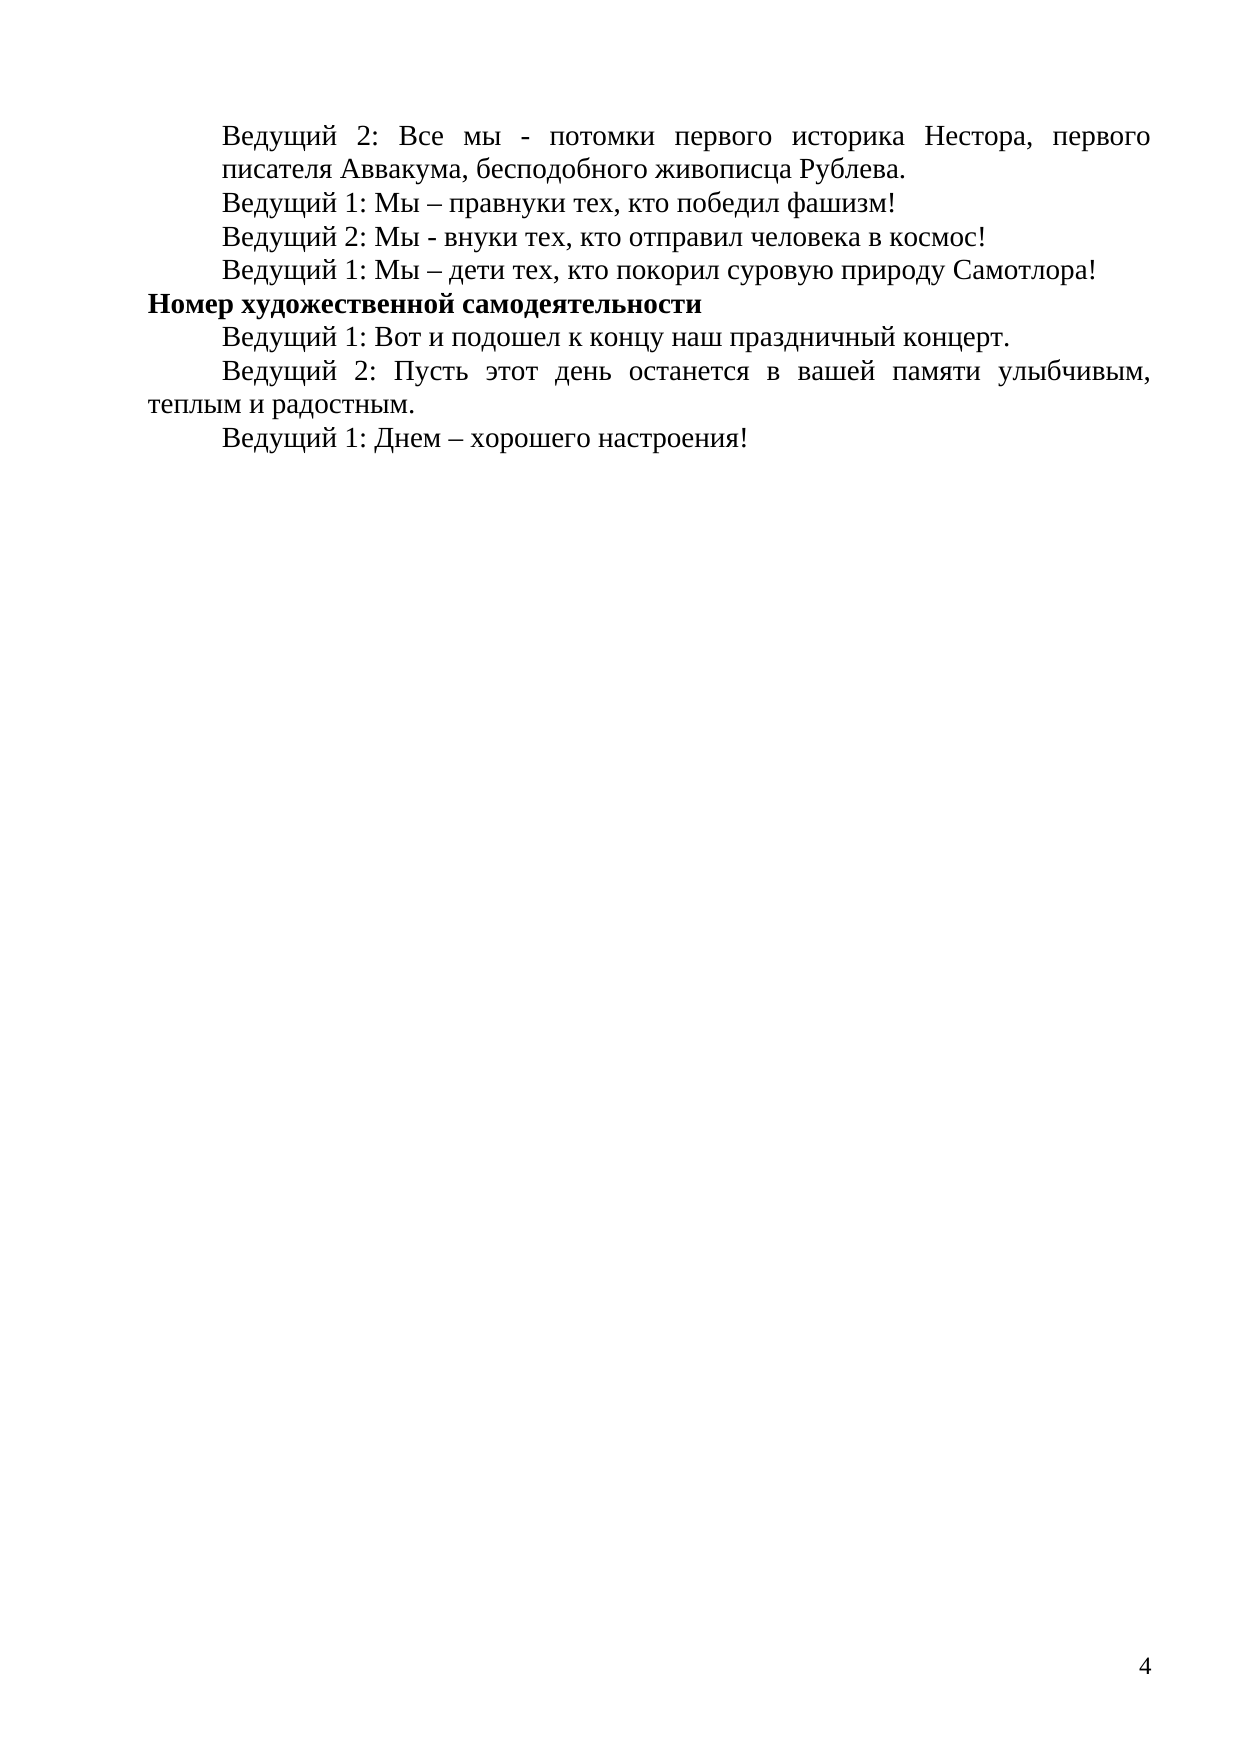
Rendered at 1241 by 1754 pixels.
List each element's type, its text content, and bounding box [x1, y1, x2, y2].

text Номер художественной самодеятельности [148, 286, 1152, 319]
list Ведущий 2: Все мы - потомки первого историка Нестора, первого писателя Аввакума, бесподобного живописца Рублева. [222, 118, 1152, 185]
text Ведущий 2: Пусть этот день останется в вашей памяти улыбчивым, теплым и радостным. [148, 353, 1152, 420]
text Ведущий 1: Днем – хорошего настроения! [148, 420, 1152, 453]
text Ведущий 1: Вот и подошел к концу наш праздничный концерт. [148, 319, 1152, 353]
list Ведущий 2: Мы - внуки тех, кто отправил человека в космос! [222, 219, 1152, 252]
list Ведущий 1: Мы – правнуки тех, кто победил фашизм! [222, 185, 1152, 219]
list Ведущий 1: Мы – дети тех, кто покорил суровую природу Самотлора! [222, 252, 1152, 286]
